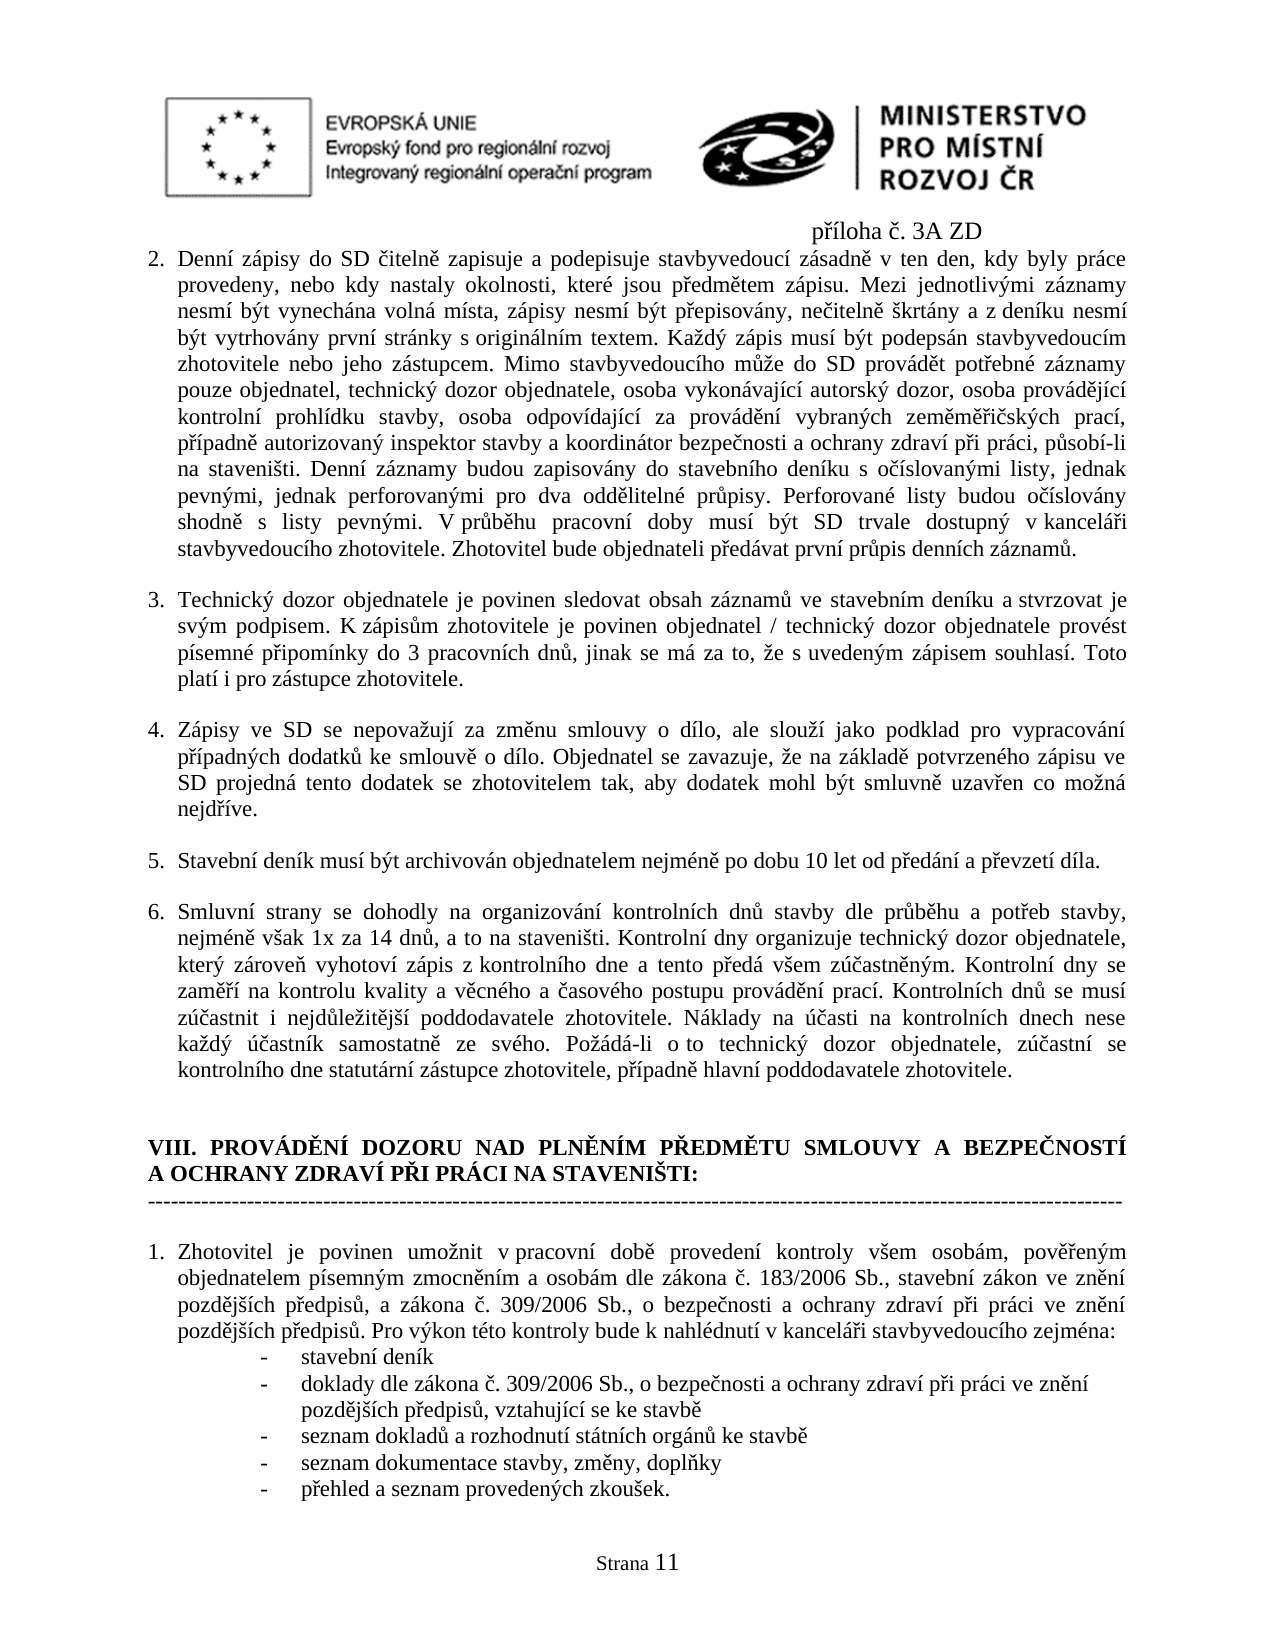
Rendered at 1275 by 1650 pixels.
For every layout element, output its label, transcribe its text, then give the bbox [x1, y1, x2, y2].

list Stavební deník musí být archivován objednatelem nejméně po dobu 10 let od předání a převzetí díla. [148, 847, 1127, 873]
subtitle VIII. PROVÁDĚNÍ DOZORU NAD PLNĚNÍM PŘEDMĚTU SMLOUVY A BEZPEČNOSTÍ A OCHRANY ZDRAVÍ PŘI PRÁCI NA STAVENIŠTI: [148, 1134, 1127, 1187]
list Zhotovitel je povinen umožnit v pracovní době provedení kontroly všem osobám, pověřeným objednatelem písemným zmocněním a osobám dle zákona č. 183/2006 Sb., stavební zákon ve znění pozdějších předpisů, a zákona č. 309/2006 Sb., o bezpečnosti a ochrany zdraví při práci ve znění pozdějších předpisů. Pro výkon této kontroly bude k nahlédnutí v kanceláři stavbyvedoucího zejména: [148, 1238, 1127, 1343]
list seznam dokumentace stavby, změny, doplňky [260, 1449, 1127, 1475]
list stavební deník [260, 1343, 1127, 1370]
list Technický dozor objednatele je povinen sledovat obsah záznamů ve stavebním deníku a stvrzovat je svým podpisem. K zápisům zhotovitele je povinen objednatel / technický dozor objednatele provést písemné připomínky do 3 pracovních dnů, jinak se má za to, že s uvedeným zápisem souhlasí. Toto platí i pro zástupce zhotovitele. [148, 586, 1127, 691]
list seznam dokladů a rozhodnutí státních orgánů ke stavbě [260, 1422, 1127, 1449]
text -------------------------------------------------------------------------------------------------------------------------------- [148, 1187, 1127, 1213]
list doklady dle zákona č. 309/2006 Sb., o bezpečnosti a ochrany zdraví při práci ve znění pozdějších předpisů, vztahující se ke stavbě [260, 1370, 1127, 1422]
list přehled a seznam provedených zkoušek. [260, 1475, 1127, 1502]
list Smluvní strany se dohodly na organizování kontrolních dnů stavby dle průběhu a potřeb stavby, nejméně však 1x za 14 dnů, a to na staveništi. Kontrolní dny organizuje technický dozor objednatele, který zároveň vyhotoví zápis z kontrolního dne a tento předá všem zúčastněným. Kontrolní dny se zaměří na kontrolu kvality a věcného a časového postupu provádění prací. Kontrolních dnů se musí zúčastnit i nejdůležitější poddodavatele zhotovitele. Náklady na účasti na kontrolních dnech nese každý účastník samostatně ze svého. Požádá-li o to technický dozor objednatele, zúčastní se kontrolního dne statutární zástupce zhotovitele, případně hlavní poddodavatele zhotovitele. [148, 898, 1127, 1083]
list Zápisy ve SD se nepovažují za změnu smlouvy o dílo, ale slouží jako podklad pro vypracování případných dodatků ke smlouvě o dílo. Objednatel se zavazuje, že na základě potvrzeného zápisu ve SD projedná tento dodatek se zhotovitelem tak, aby dodatek mohl být smluvně uzavřen co možná nejdříve. [148, 716, 1127, 822]
list Denní zápisy do SD čitelně zapisuje a podepisuje stavbyvedoucí zásadně v ten den, kdy byly práce provedeny, nebo kdy nastaly okolnosti, které jsou předmětem zápisu. Mezi jednotlivými záznamy nesmí být vynechána volná místa, zápisy nesmí být přepisovány, nečitelně škrtány a z deníku nesmí být vytrhovány první stránky s originálním textem. Každý zápis musí být podepsán stavbyvedoucím zhotovitele nebo jeho zástupcem. Mimo stavbyvedoucího může do SD provádět potřebné záznamy pouze objednatel, technický dozor objednatele, osoba vykonávající autorský dozor, osoba provádějící kontrolní prohlídku stavby, osoba odpovídající za provádění vybraných zeměměřičských prací, případně autorizovaný inspektor stavby a koordinátor bezpečnosti a ochrany zdraví při práci, působí-li na staveništi. Denní záznamy budou zapisovány do stavebního deníku s očíslovanými listy, jednak pevnými, jednak perforovanými pro dva oddělitelné průpisy. Perforované listy budou očíslovány shodně s listy pevnými. V průběhu pracovní doby musí být SD trvale dostupný v kanceláři stavbyvedoucího zhotovitele. Zhotovitel bude objednateli předávat první průpis denních záznamů. [148, 245, 1127, 561]
picture [147, 73, 1103, 216]
